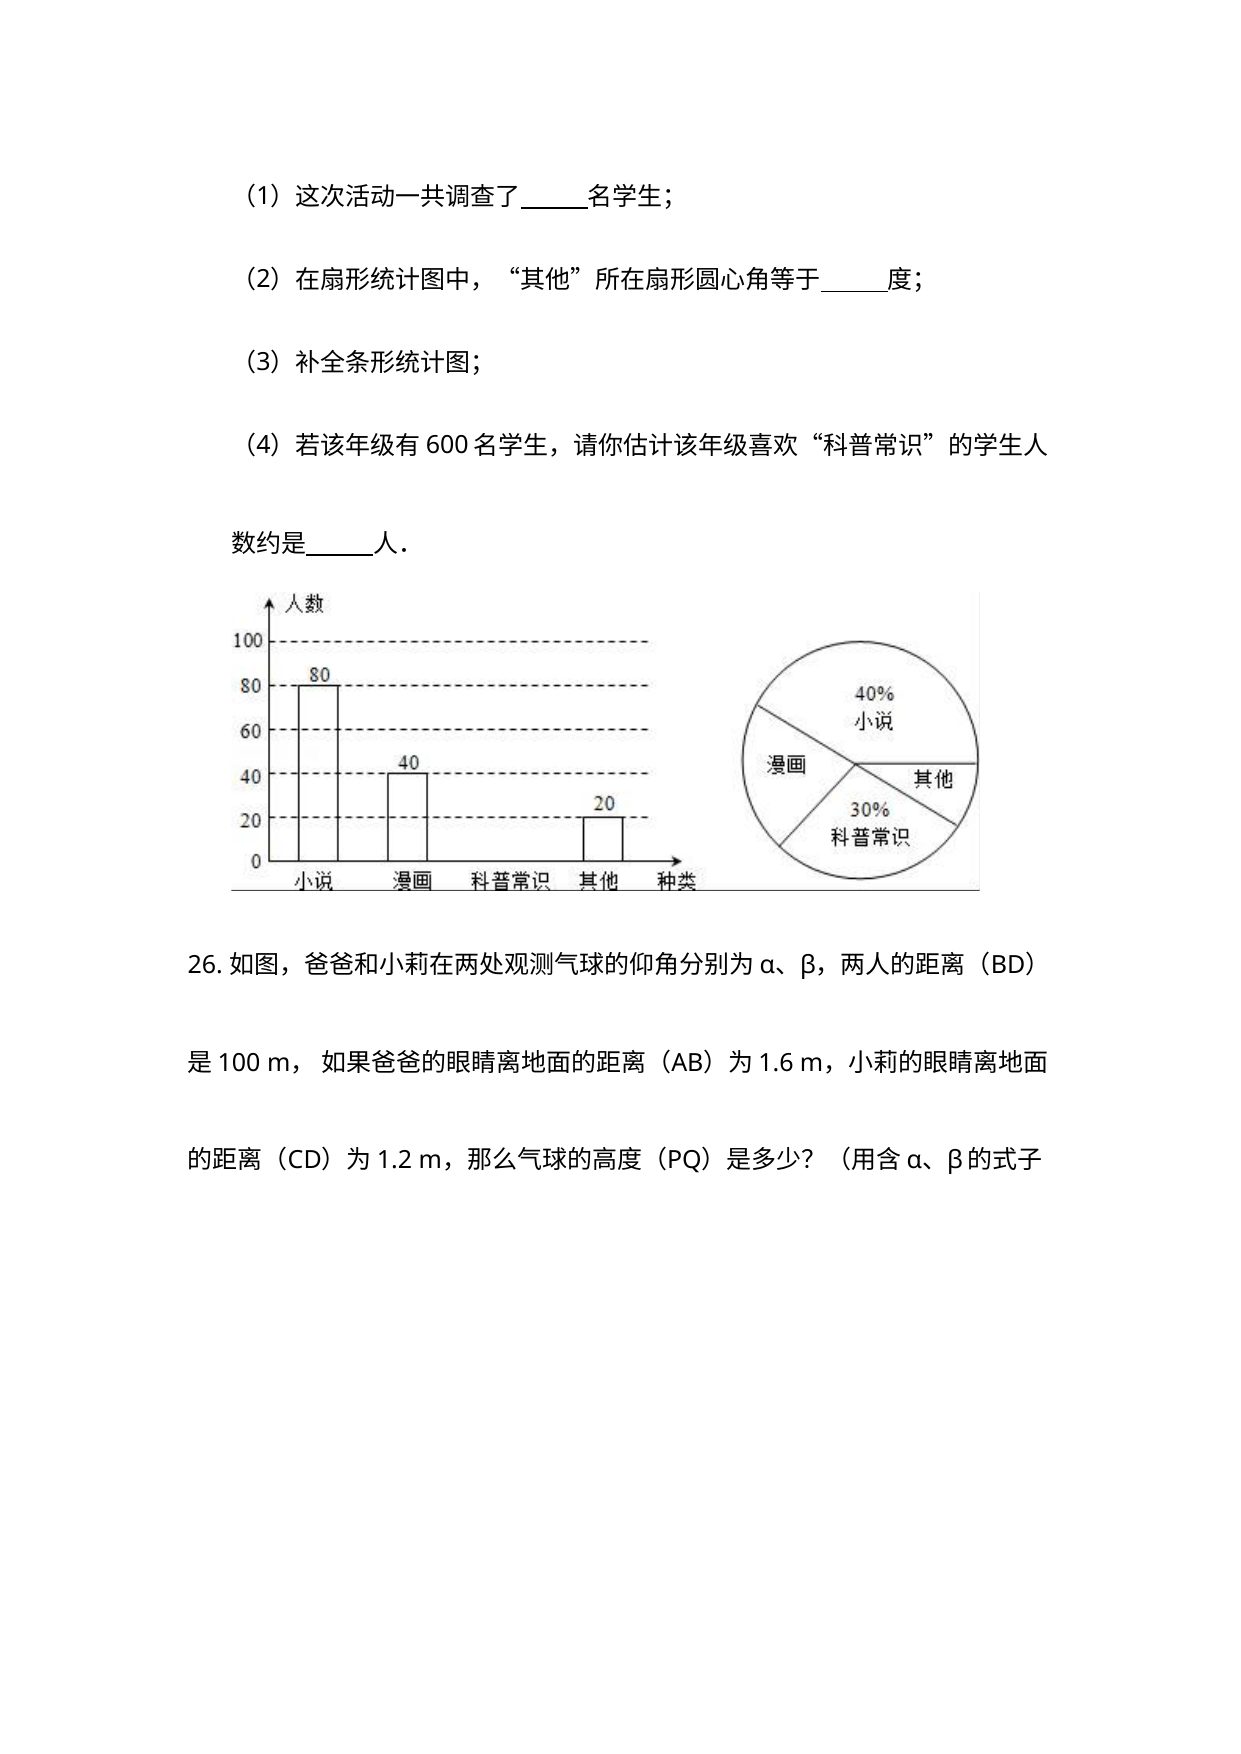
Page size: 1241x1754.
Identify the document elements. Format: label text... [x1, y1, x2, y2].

list （3）补全条形统计图； [231, 328, 1053, 393]
picture [231, 592, 980, 891]
list （1）这次活动一共调查了 名学生； [231, 162, 1053, 227]
list （4）若该年级有600名学生，请你估计该年级喜欢“科普常识”的学生人数约是 人． [231, 411, 1053, 574]
list （2）在扇形统计图中，“其他”所在扇形圆心角等于 度； [231, 245, 1053, 310]
text 26. 如图，爸爸和小莉在两处观测气球的仰角分别为α、β，两人的距离（BD）是100 m， 如果爸爸的眼睛离地面的距离（AB）为1.6 m，小莉的眼睛离地面的距离（CD）为1.2 m，那么气球的高度（PQ）是多少？（用含α、β的式子表示） [187, 930, 1053, 1190]
